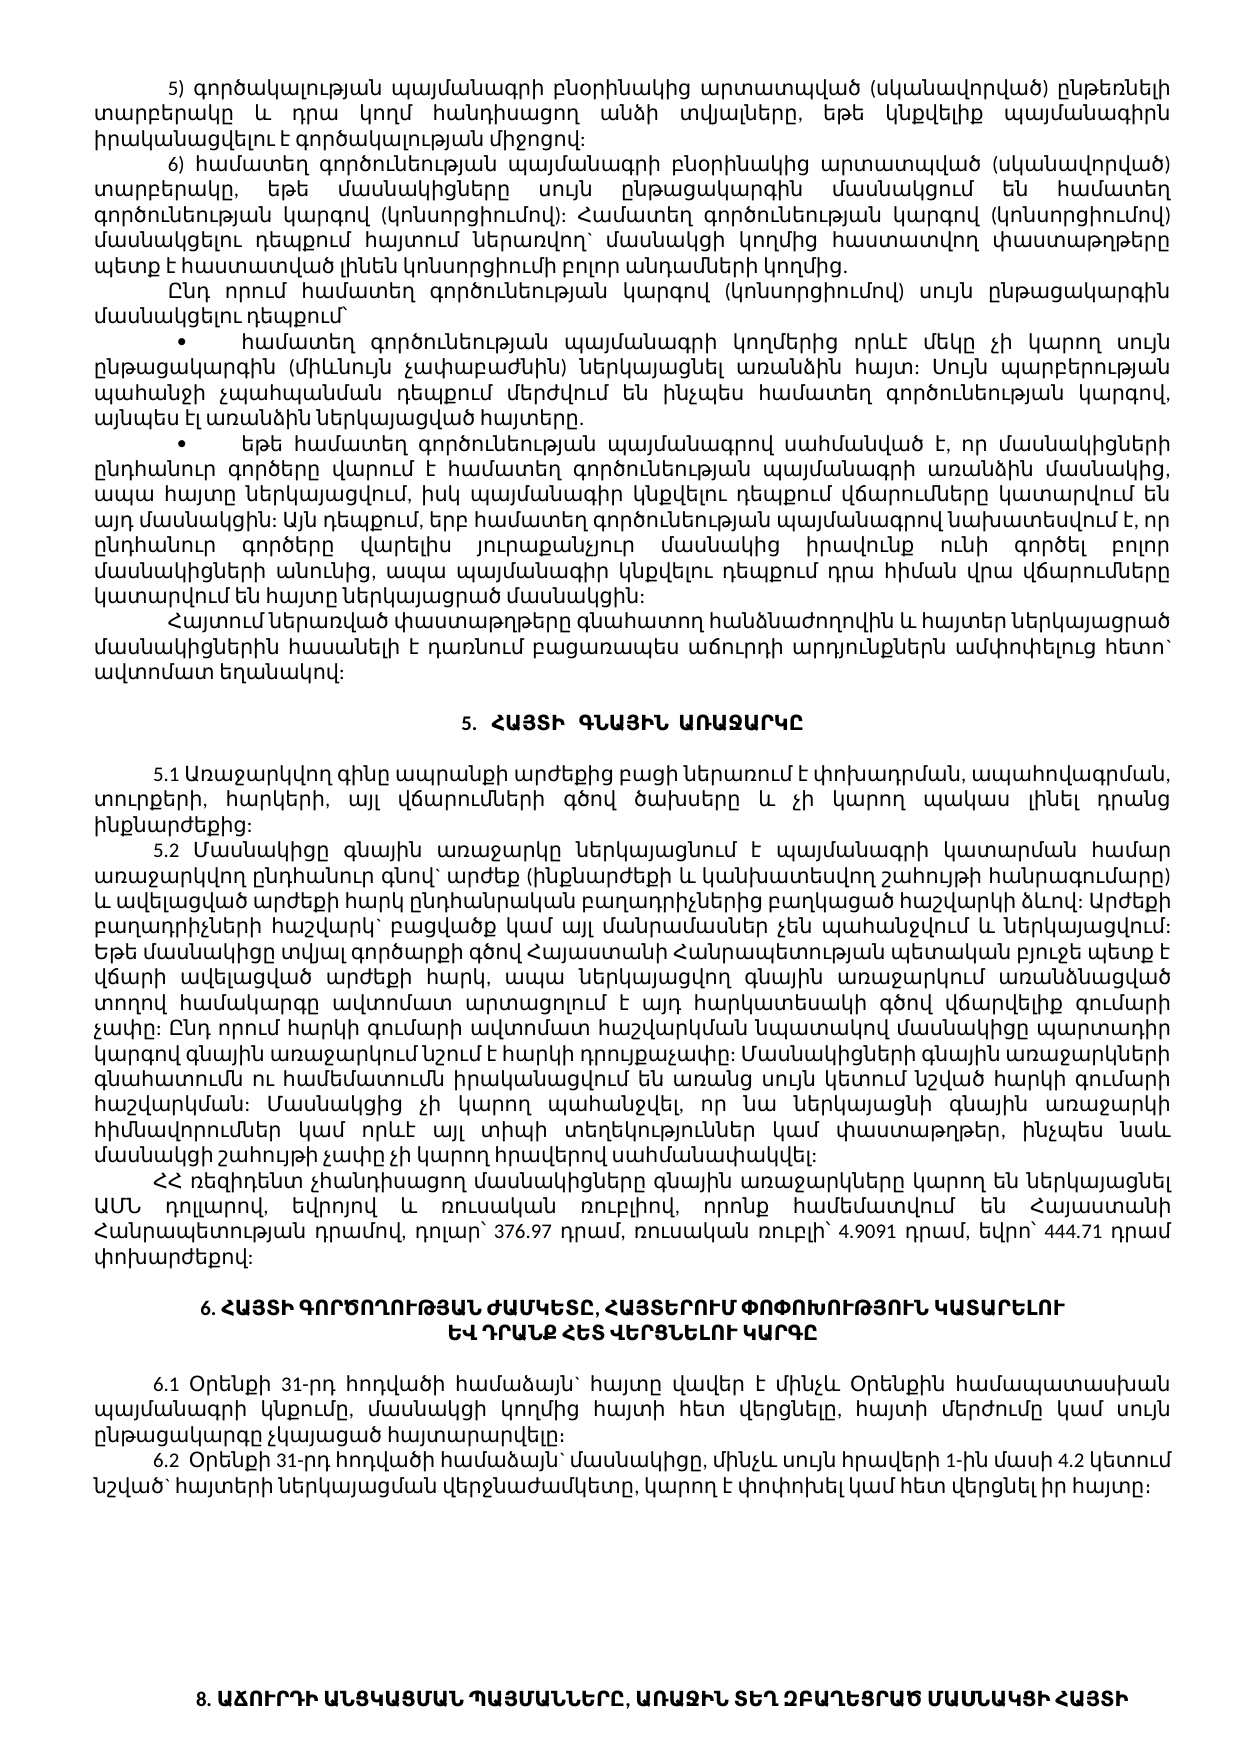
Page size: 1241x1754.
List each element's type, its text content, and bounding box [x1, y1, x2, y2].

text 8. ԱՃՈՒՐԴԻ ԱՆՑԿԱՑՄԱՆ ՊԱՅՄԱՆՆԵՐԸ, ԱՌԱՋԻՆ ՏԵՂ ԶԲԱՂԵՑՐԱԾ ՄԱՍՆԱԿՑԻ ՀԱՅՏԻ [94, 1686, 1171, 1712]
list համատեղ գործունեության պայմանագրի կողմերից որևէ մեկը չի կարող սույն ընթացակարգին (միևնույն չափաբաժնին) ներկայացնել առանձին հայտ: Սույն պարբերության պահանջի չպահպանման դեպքում մերժվում են ինչպես համատեղ գործունեության կարգով, այնպես էլ առանձին ներկայացված հայտերը. [94, 329, 1171, 431]
text 5.2 Մասնակիցը գնային առաջարկը ներկայացնում է պայմանագրի կատարման համար առաջարկվող ընդհանուր գնով` արժեք (ինքնարժեքի և կանխատեսվող շահույթի հանրագումարը) և ավելացված արժեքի հարկ ընդհանրական բաղադրիչներից բաղկացած հաշվարկի ձևով: Արժեքի բաղադրիչների հաշվարկ` բացվածք կամ այլ մանրամասներ չեն պահանջվում և ներկայացվում: Եթե մասնակիցը տվյալ գործարքի գծով Հայաստանի Հանրապետության պետական բյուջե պետք է վճարի ավելացված արժեքի հարկ, ապա ներկայացվող գնային առաջարկում առանձնացված տողով համակարգը ավտոմատ արտացոլում է այդ հարկատեսակի գծով վճարվելիք գումարի չափը: Ընդ որում հարկի գումարի ավտոմատ հաշվարկման նպատակով մասնակիցը պարտադիր կարգով գնային առաջարկում նշում է հարկի դրույքաչափը: Մասնակիցների գնային առաջարկների գնահատումն ու համեմատումն իրականացվում են առանց սույն կետում նշված հարկի գումարի հաշվարկման: Մասնակցից չի կարող պահանջվել, որ նա ներկայացնի գնային առաջարկի հիմնավորումներ կամ որևէ այլ տիպի տեղեկություններ կամ փաստաթղթեր, ինչպես նաև մասնակցի շահույթի չափը չի կարող հրավերով սահմանափակվել: [94, 837, 1171, 1168]
text ՀՀ ռեզիդենտ չհանդիսացող մասնակիցները գնային առաջարկները կարող են ներկայացնել ԱՄՆ դոլլարով, եվրոյով և ռուսական ռուբլիով, որոնք համեմատվում են Հայաստանի Հանրապետության դրամով, դոլար՝ 376.97 դրամ, ռուսական ռուբլի՝ 4.9091 դրամ, եվրո՝ 444.71 դրամ փոխարժեքով: [94, 1168, 1171, 1269]
text 6. ՀԱՅՏԻ ԳՈՐԾՈՂՈՒԹՅԱՆ ԺԱՄԿԵՏԸ, ՀԱՅՏԵՐՈՒՄ ՓՈՓՈԽՈՒԹՅՈՒՆ ԿԱՏԱՐԵԼՈՒ [94, 1295, 1171, 1320]
text Հայտում ներառված փաստաթղթերը գնահատող հանձնաժողովին և հայտեր ներկայացրած մասնակիցներին հասանելի է դառնում բացառապես աճուրդի արդյունքներն ամփոփելուց հետո` ավտոմատ եղանակով: [94, 609, 1171, 685]
text 6) համատեղ գործունեության պայմանագրի բնօրինակից արտատպված (սկանավորված) տարբերակը, եթե մասնակիցները սույն ընթացակարգին մասնակցում են համատեղ գործունեության կարգով (կոնսորցիումով): Համատեղ գործունեության կարգով (կոնսորցիումով) մասնակցելու դեպքում հայտում ներառվող` մասնակցի կողմից հաստատվող փաստաթղթերը պետք է հաստատված լինեն կոնսորցիումի բոլոր անդամների կողմից. [94, 151, 1171, 278]
text 5.1 Առաջարկվող գինը ապրանքի արժեքից բացի ներառում է փոխադրման, ապահովագրման, տուրքերի, հարկերի, այլ վճարումների գծով ծախսերը և չի կարող պակաս լինել դրանց ինքնարժեքից: [94, 761, 1171, 837]
text 6.2 Օրենքի 31-րդ հոդվածի համաձայն` մասնակիցը, մինչև սույն հրավերի 1-ին մասի 4.2 կետում նշված` հայտերի ներկայացման վերջնաժամկետը, կարող է փոփոխել կամ հետ վերցնել իր հայտը։ [94, 1447, 1171, 1498]
text 5. ՀԱՅՏԻ ԳՆԱՅԻՆ ԱՌԱՋԱՐԿԸ [94, 710, 1171, 736]
text 6.1 Օրենքի 31-րդ հոդվածի համաձայն` հայտը վավեր է մինչև Օրենքին համապատասխան պայմանագրի կնքումը, մասնակցի կողմից հայտի հետ վերցնելը, հայտի մերժումը կամ սույն ընթացակարգը չկայացած հայտարարվելը։ [94, 1371, 1171, 1447]
text Ընդ որում համատեղ գործունեության կարգով (կոնսորցիումով) սույն ընթացակարգին մասնակցելու դեպքում՝ [94, 278, 1171, 329]
text ԵՎ ԴՐԱՆՔ ՀԵՏ ՎԵՐՑՆԵԼՈՒ ԿԱՐԳԸ [94, 1320, 1171, 1346]
list եթե համատեղ գործունեության պայմանագրով սահմանված է, որ մասնակիցների ընդհանուր գործերը վարում է համատեղ գործունեության պայմանագրի առանձին մասնակից, ապա հայտը ներկայացվում, իսկ պայմանագիր կնքվելու դեպքում վճարումները կատարվում են այդ մասնակցին: Այն դեպքում, երբ համատեղ գործունեության պայմանագրով նախատեսվում է, որ ընդհանուր գործերը վարելիս յուրաքանչյուր մասնակից իրավունք ունի գործել բոլոր մասնակիցների անունից, ապա պայմանագիր կնքվելու դեպքում դրա հիման վրա վճարումները կատարվում են հայտը ներկայացրած մասնակցին: [94, 431, 1171, 609]
text 5) գործակալության պայմանագրի բնօրինակից արտատպված (սկանավորված) ընթեռնելի տարբերակը և դրա կողմ հանդիսացող անձի տվյալները, եթե կնքվելիք պայմանագիրն իրականացվելու է գործակալության միջոցով: [94, 75, 1171, 151]
